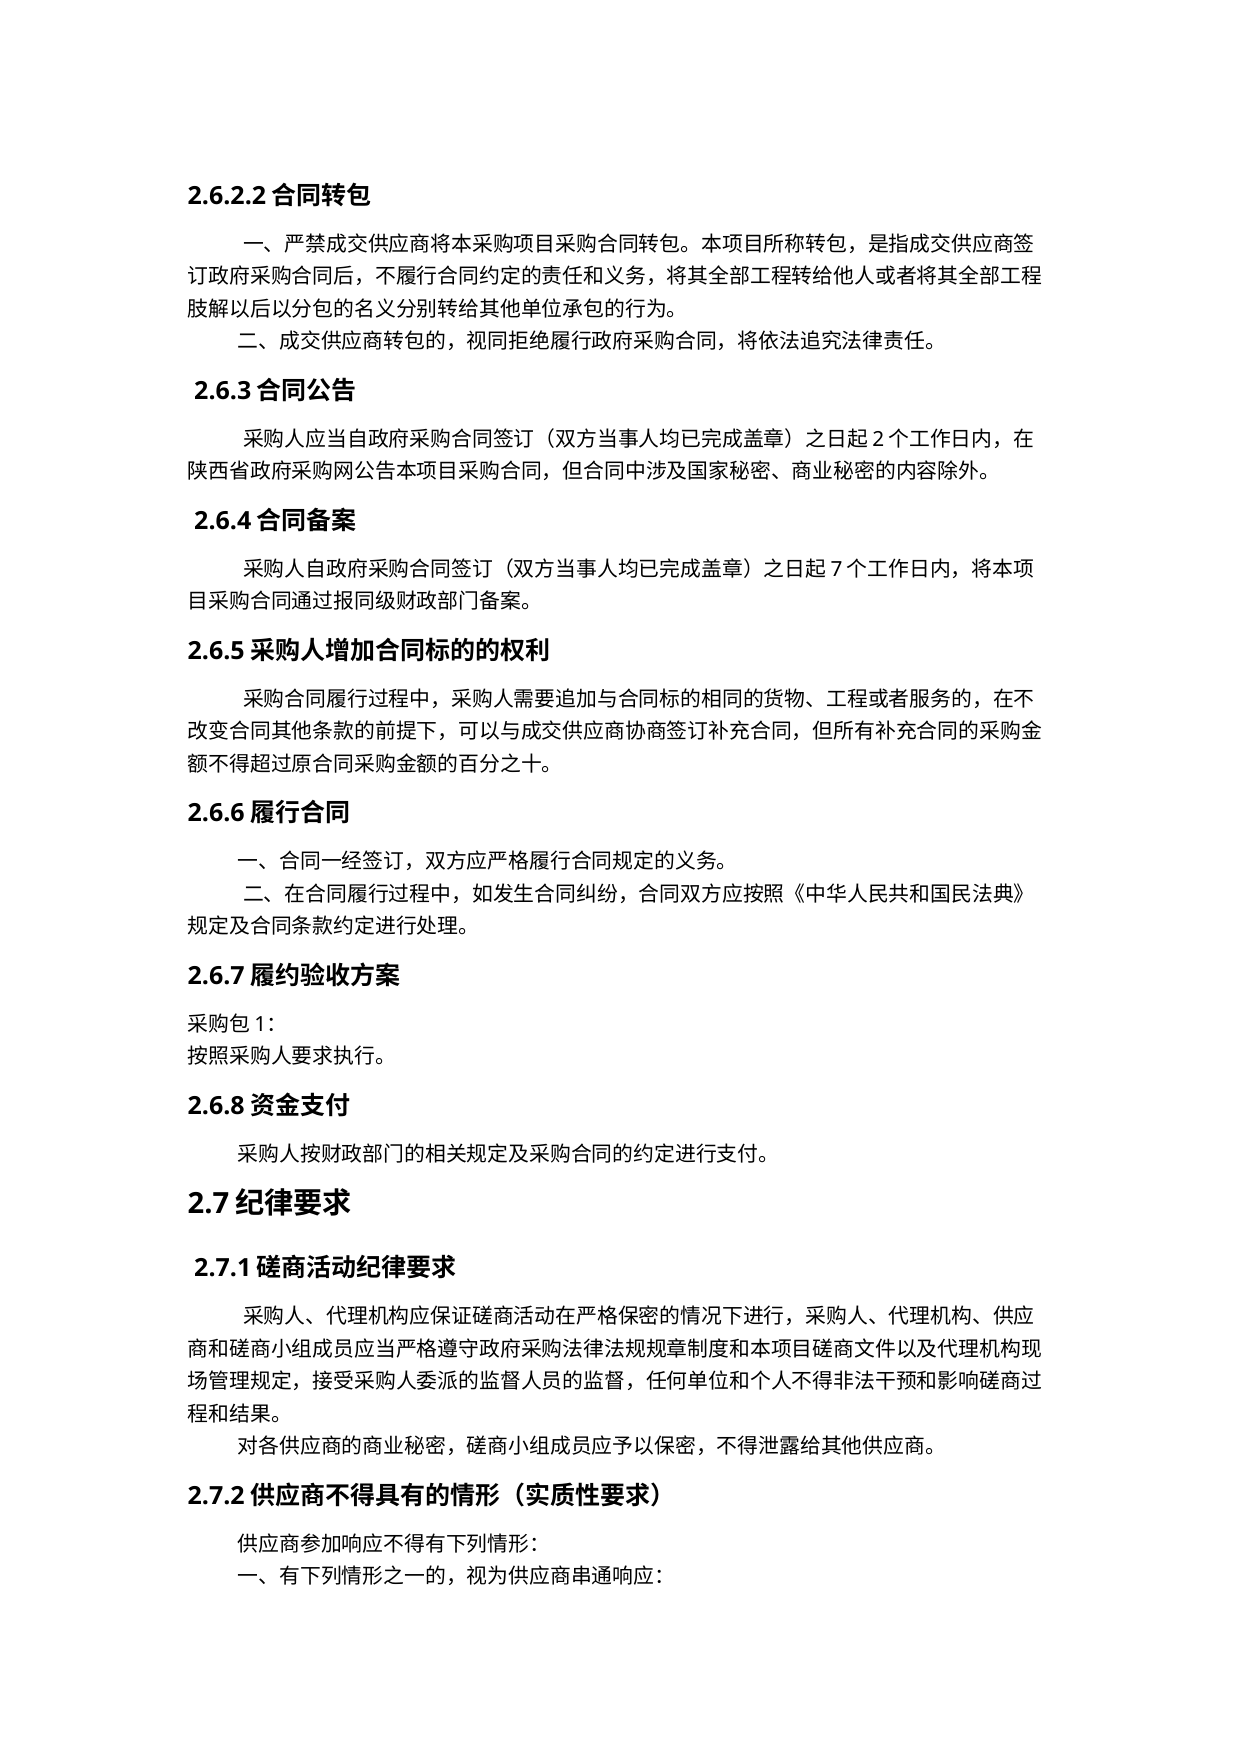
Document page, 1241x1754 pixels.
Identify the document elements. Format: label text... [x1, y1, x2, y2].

text 2.6.5采购人增加合同标的的权利 [187, 617, 1053, 682]
text 采购包1： [187, 1007, 1053, 1039]
text 采购人按财政部门的相关规定及采购合同的约定进行支付。 [187, 1137, 1053, 1169]
text 二、成交供应商转包的，视同拒绝履行政府采购合同，将依法追究法律责任。 [187, 324, 1053, 357]
text 2.6.3合同公告 [187, 357, 1053, 422]
text 采购合同履行过程中，采购人需要追加与合同标的相同的货物、工程或者服务的，在不改变合同其他条款的前提下，可以与成交供应商协商签订补充合同，但所有补充合同的采购金额不得超过原合同采购金额的百分之十。 [187, 682, 1053, 779]
text 2.6.8资金支付 [187, 1072, 1053, 1137]
text 供应商参加响应不得有下列情形： [187, 1527, 1053, 1559]
text 2.6.7履约验收方案 [187, 942, 1053, 1007]
text 采购人应当自政府采购合同签订（双方当事人均已完成盖章）之日起2个工作日内，在陕西省政府采购网公告本项目采购合同，但合同中涉及国家秘密、商业秘密的内容除外。 [187, 422, 1053, 487]
text 2.7.2供应商不得具有的情形（实质性要求） [187, 1462, 1053, 1527]
text 按照采购人要求执行。 [187, 1039, 1053, 1072]
text 2.6.4合同备案 [187, 487, 1053, 552]
text 2.7纪律要求 [187, 1169, 1053, 1234]
text 2.6.2.2合同转包 [187, 162, 1053, 227]
text 采购人自政府采购合同签订（双方当事人均已完成盖章）之日起7个工作日内，将本项目采购合同通过报同级财政部门备案。 [187, 552, 1053, 617]
text 一、严禁成交供应商将本采购项目采购合同转包。本项目所称转包，是指成交供应商签订政府采购合同后，不履行合同约定的责任和义务，将其全部工程转给他人或者将其全部工程肢解以后以分包的名义分别转给其他单位承包的行为。 [187, 227, 1053, 324]
text 一、合同一经签订，双方应严格履行合同规定的义务。 [187, 844, 1053, 877]
text 2.7.1磋商活动纪律要求 [187, 1234, 1053, 1299]
text 一、有下列情形之一的，视为供应商串通响应： [187, 1559, 1053, 1592]
text 对各供应商的商业秘密，磋商小组成员应予以保密，不得泄露给其他供应商。 [187, 1429, 1053, 1462]
text 二、在合同履行过程中，如发生合同纠纷，合同双方应按照《中华人民共和国民法典》规定及合同条款约定进行处理。 [187, 877, 1053, 942]
text 2.6.6履行合同 [187, 779, 1053, 844]
text 采购人、代理机构应保证磋商活动在严格保密的情况下进行，采购人、代理机构、供应商和磋商小组成员应当严格遵守政府采购法律法规规章制度和本项目磋商文件以及代理机构现场管理规定，接受采购人委派的监督人员的监督，任何单位和个人不得非法干预和影响磋商过程和结果。 [187, 1299, 1053, 1429]
